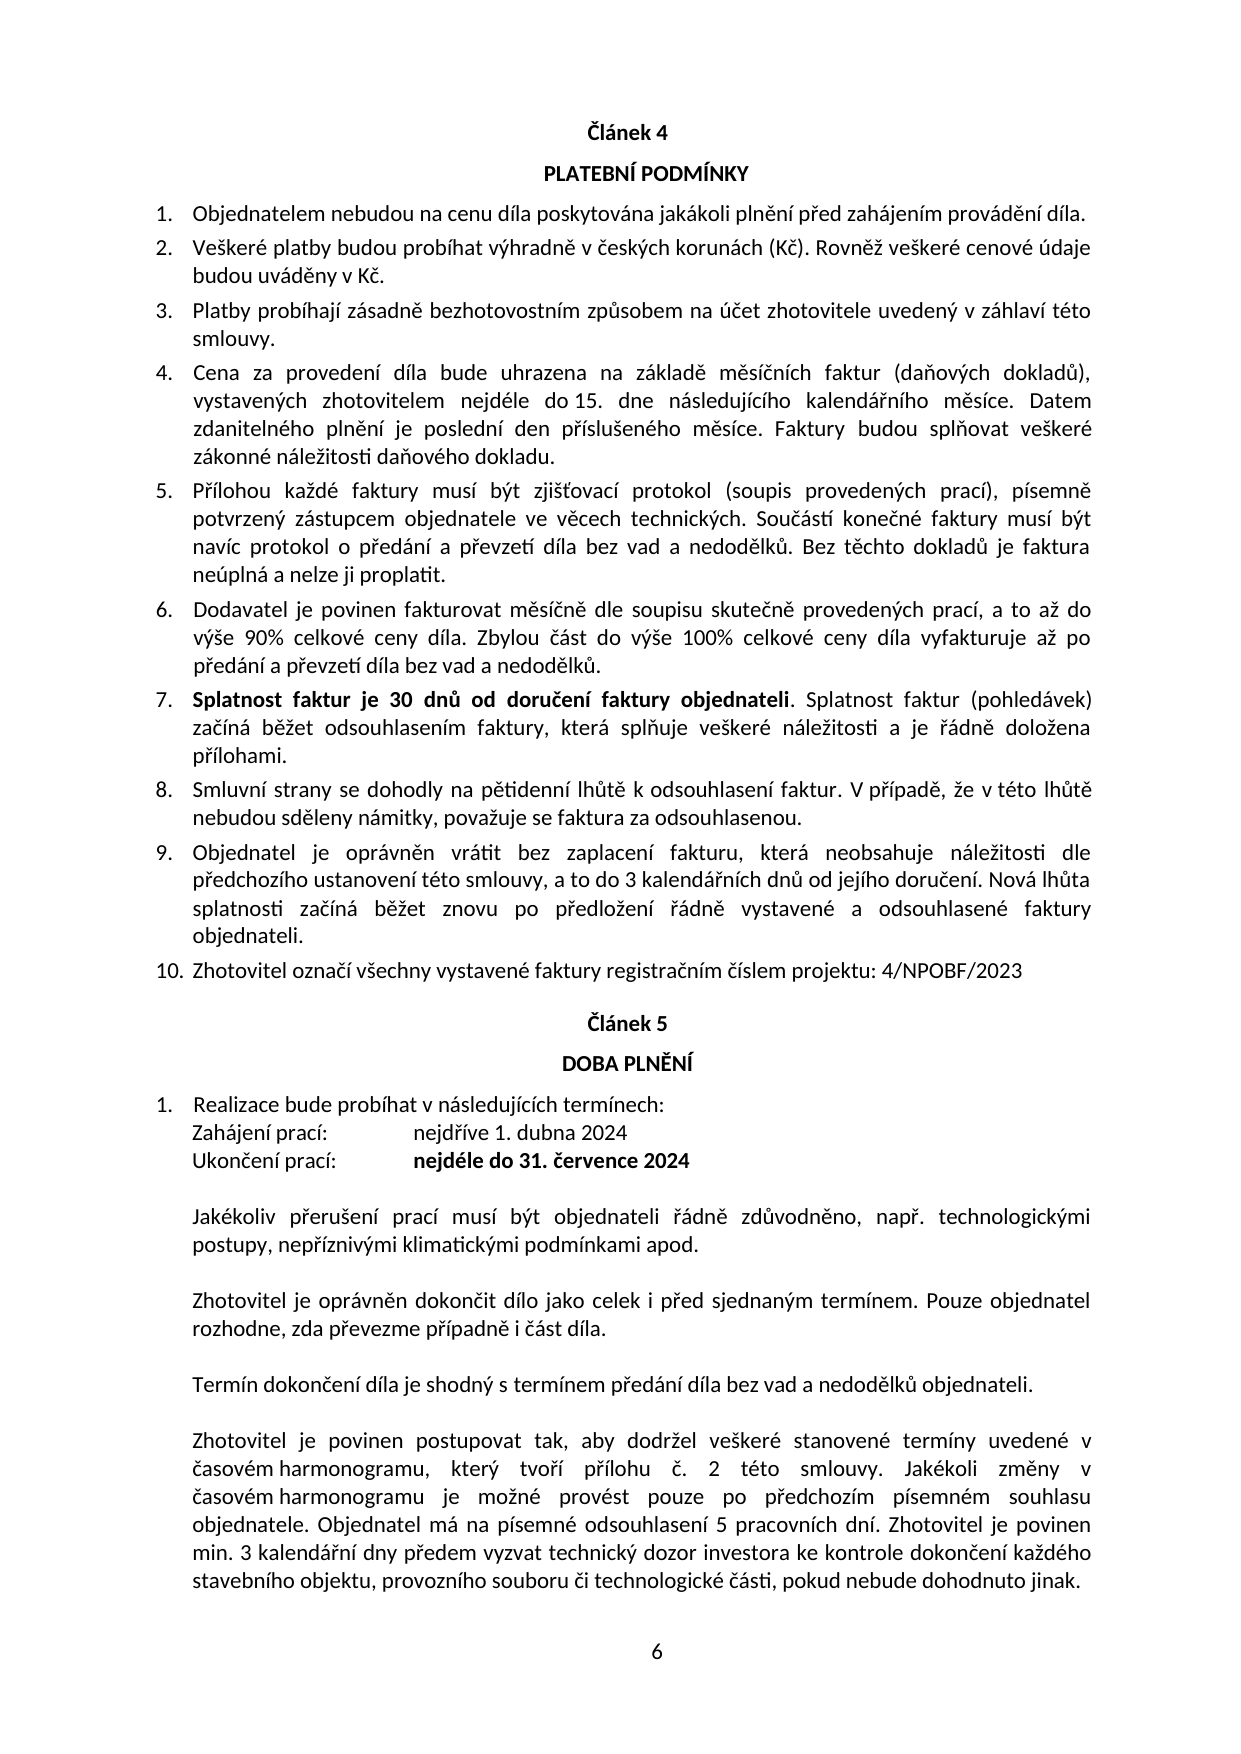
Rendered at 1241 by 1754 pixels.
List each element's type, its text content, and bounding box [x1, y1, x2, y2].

list Splatnost faktur je 30 dnů od doručení faktury objednateli. Splatnost faktur (pohledávek) začíná běžet odsouhlasením faktury, která splňuje veškeré náležitosti a je řádně doložena přílohami. [155, 685, 1093, 769]
subtitle Článek 4 [162, 118, 1093, 146]
list Objednatel je oprávněn vrátit bez zaplacení fakturu, která neobsahuje náležitosti dle předchozího ustanovení této smlouvy, a to do 3 kalendářních dnů od jejího doručení. Nová lhůta splatnosti začíná běžet znovu po předložení řádně vystavené a odsouhlasené faktury objednateli. [155, 838, 1093, 950]
subtitle Článek 5 [162, 1009, 1093, 1037]
list Objednatelem nebudou na cenu díla poskytována jakákoli plnění před zahájením provádění díla. [155, 199, 1093, 227]
list Veškeré platby budou probíhat výhradně v českých korunách (Kč). Rovněž veškeré cenové údaje budou uváděny v Kč. [155, 233, 1093, 289]
list Přílohou každé faktury musí být zjišťovací protokol (soupis provedených prací), písemně potvrzený zástupcem objednatele ve věcech technických. Součástí konečné faktury musí být navíc protokol o předání a převzetí díla bez vad a nedodělků. Bez těchto dokladů je faktura neúplná a nelze ji proplatit. [155, 476, 1093, 588]
text DOBA PLNĚNÍ [162, 1049, 1093, 1077]
list Jakékoliv přerušení prací musí být objednateli řádně zdůvodněno, např. technologickými postupy, nepříznivými klimatickými podmínkami apod. [192, 1202, 1093, 1258]
list Termín dokončení díla je shodný s termínem předání díla bez vad a nedodělků objednateli. [192, 1370, 1093, 1398]
list Zhotovitel je oprávněn dokončit dílo jako celek i před sjednaným termínem. Pouze objednatel rozhodne, zda převezme případně i část díla. [192, 1286, 1093, 1342]
text Ukončení prací: nejdéle do 31. července 2024 [118, 1146, 1093, 1174]
list Zhotovitel označí všechny vystavené faktury registračním číslem projektu: 4/NPOBF/2023 [155, 956, 1093, 984]
list Dodavatel je povinen fakturovat měsíčně dle soupisu skutečně provedených prací, a to až do výše 90% celkové ceny díla. Zbylou část do výše 100% celkové ceny díla vyfakturuje až po předání a převzetí díla bez vad a nedodělků. [156, 595, 1093, 679]
list Smluvní strany se dohodly na pětidenní lhůtě k odsouhlasení faktur. V případě, že v této lhůtě nebudou sděleny námitky, považuje se faktura za odsouhlasenou. [155, 775, 1093, 831]
text Zahájení prací: nejdříve 1. dubna 2024 [118, 1118, 1093, 1146]
list Zhotovitel je povinen postupovat tak, aby dodržel veškeré stanovené termíny uvedené v časovém harmonogramu, který tvoří přílohu č. 2 této smlouvy. Jakékoli změny v časovém harmonogramu je možné provést pouze po předchozím písemném souhlasu objednatele. Objednatel má na písemné odsouhlasení 5 pracovních dní. Zhotovitel je povinen min. 3 kalendářní dny předem vyzvat technický dozor investora ke kontrole dokončení každého stavebního objektu, provozního souboru či technologické části, pokud nebude dohodnuto jinak. [192, 1426, 1093, 1594]
list Realizace bude probíhat v následujících termínech: [156, 1090, 1093, 1118]
list Cena za provedení díla bude uhrazena na základě měsíčních faktur (daňových dokladů), vystavených zhotovitelem nejdéle do 15. dne následujícího kalendářního měsíce. Datem zdanitelného plnění je poslední den příslušeného měsíce. Faktury budou splňovat veškeré zákonné náležitosti daňového dokladu. [156, 358, 1093, 470]
list Platby probíhají zásadně bezhotovostním způsobem na účet zhotovitele uvedený v záhlaví této smlouvy. [155, 296, 1093, 352]
list Platební podmínky [200, 159, 1093, 187]
